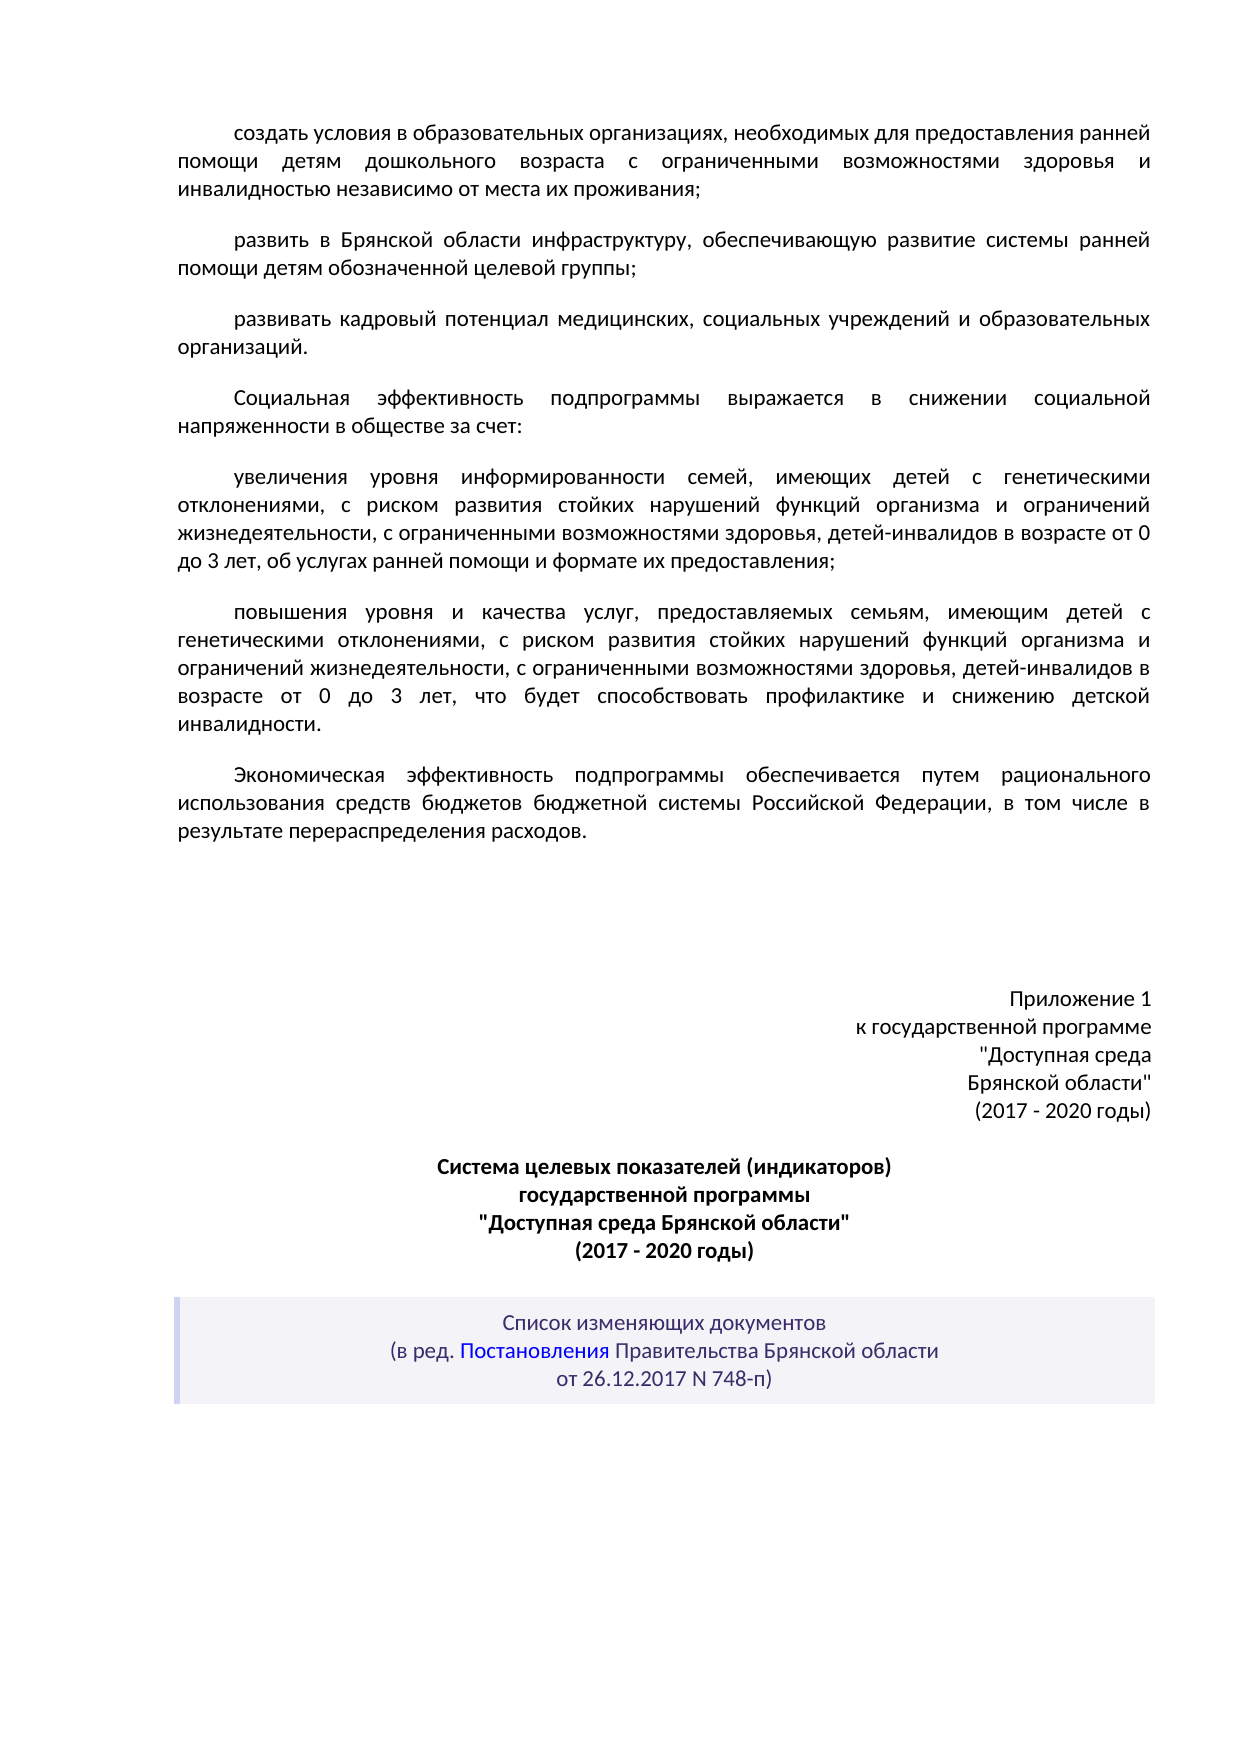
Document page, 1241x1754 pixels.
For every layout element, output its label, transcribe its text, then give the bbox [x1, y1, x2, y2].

text (2017 - 2020 годы) [177, 1096, 1152, 1124]
text развить в Брянской области инфраструктуру, обеспечивающую развитие системы ранней помощи детям обозначенной целевой группы; [177, 225, 1152, 281]
text создать условия в образовательных организациях, необходимых для предоставления ранней помощи детям дошкольного возраста с ограниченными возможностями здоровья и инвалидностью независимо от места их проживания; [177, 118, 1152, 202]
text развивать кадровый потенциал медицинских, социальных учреждений и образовательных организаций. [177, 304, 1152, 360]
text Социальная эффективность подпрограммы выражается в снижении социальной напряженности в обществе за счет: [177, 383, 1152, 439]
text "Доступная среда [177, 1040, 1152, 1068]
title "Доступная среда Брянской области" [177, 1208, 1152, 1236]
title (2017 - 2020 годы) [177, 1236, 1152, 1264]
text увеличения уровня информированности семей, имеющих детей с генетическими отклонениями, с риском развития стойких нарушений функций организма и ограничений жизнедеятельности, с ограниченными возможностями здоровья, детей-инвалидов в возрасте от 0 до 3 лет, об услугах ранней помощи и формате их предоставления; [177, 462, 1152, 574]
text Экономическая эффективность подпрограммы обеспечивается путем рационального использования средств бюджетов бюджетной системы Российской Федерации, в том числе в результате перераспределения расходов. [177, 760, 1152, 844]
text повышения уровня и качества услуг, предоставляемых семьям, имеющим детей с генетическими отклонениями, с риском развития стойких нарушений функций организма и ограничений жизнедеятельности, с ограниченными возможностями здоровья, детей-инвалидов в возрасте от 0 до 3 лет, что будет способствовать профилактике и снижению детской инвалидности. [177, 597, 1152, 737]
title государственной программы [177, 1180, 1152, 1208]
text Приложение 1 [177, 984, 1152, 1012]
title Система целевых показателей (индикаторов) [177, 1152, 1152, 1180]
table_header Список изменяющих документов (в ред. Постановления Правительства Брянской области от 26.12.2017 N 748-п) [180, 1297, 1149, 1404]
text к государственной программе [177, 1012, 1152, 1040]
text Брянской области" [177, 1068, 1152, 1096]
